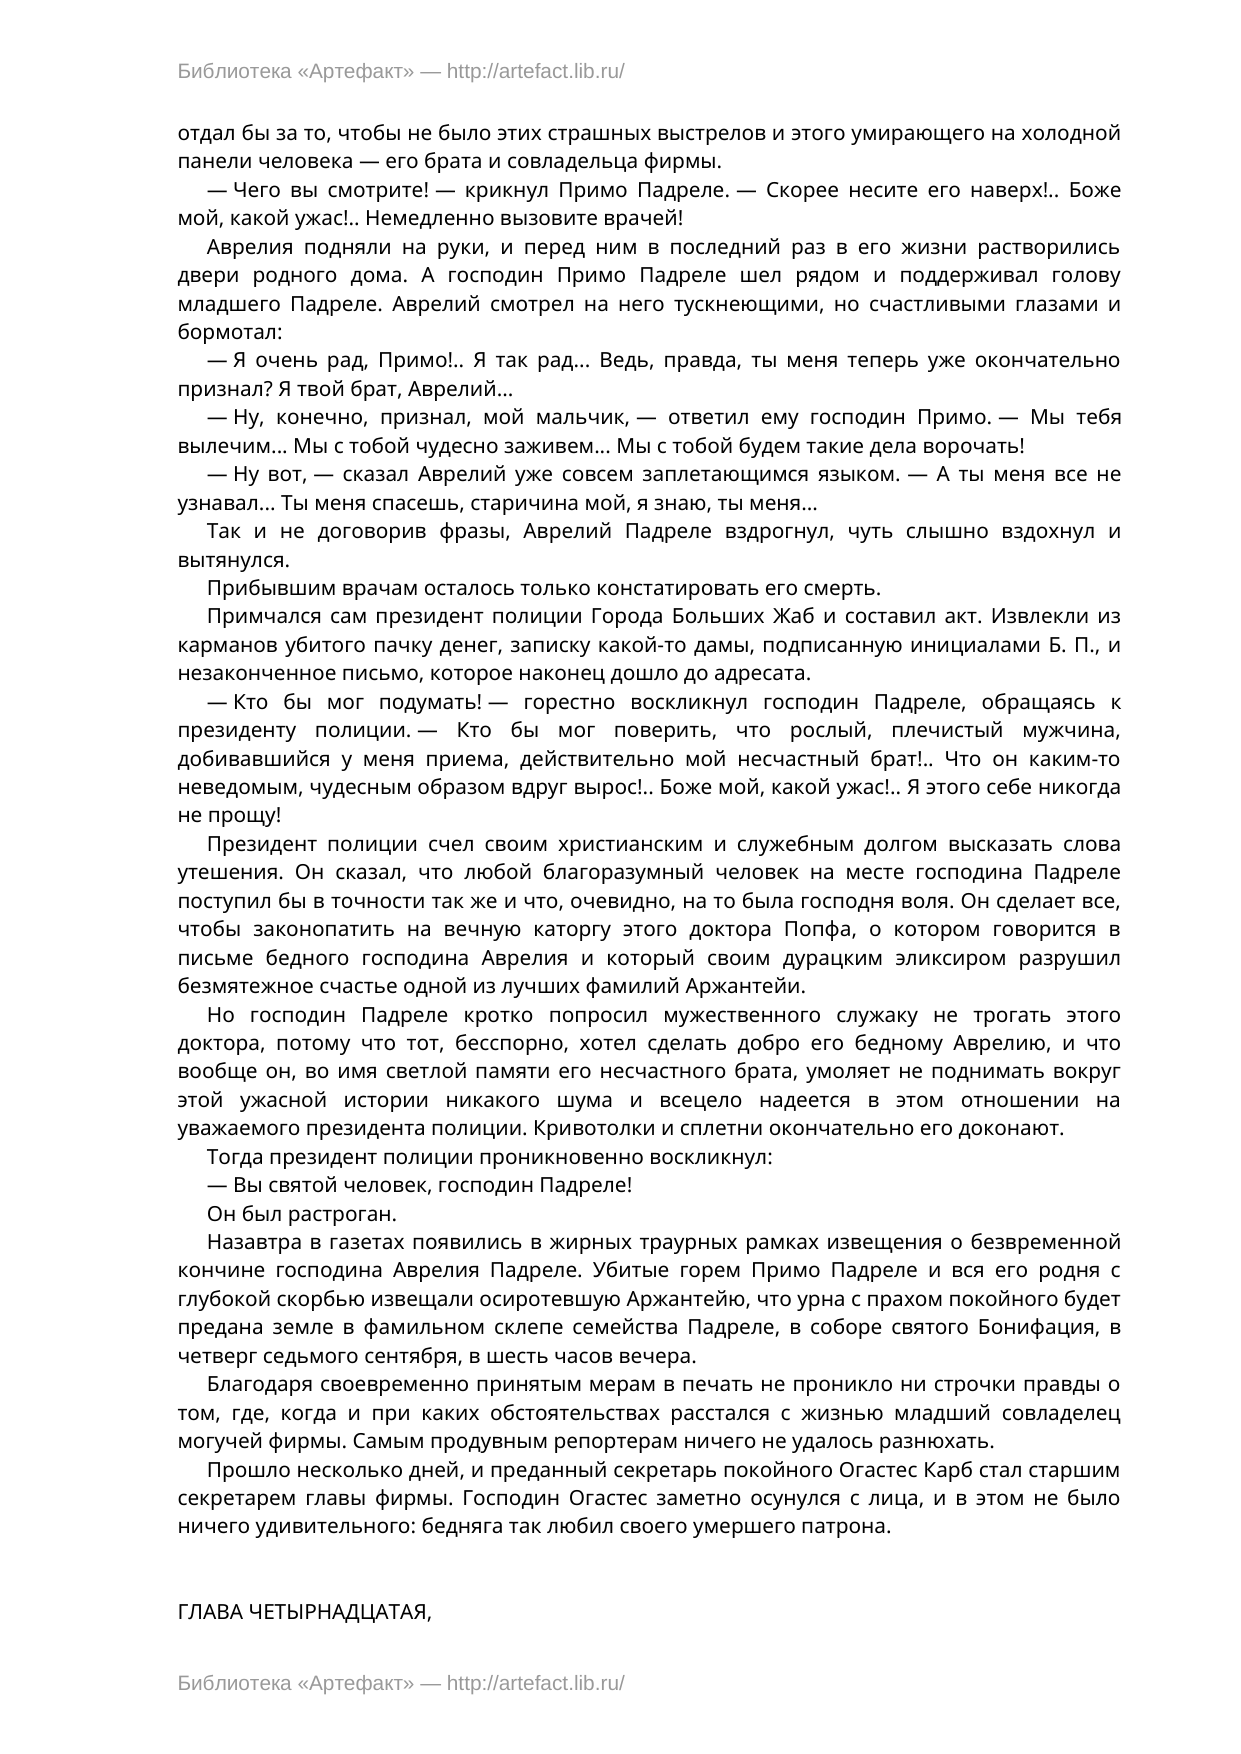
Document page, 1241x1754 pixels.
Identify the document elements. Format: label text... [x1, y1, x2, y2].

text Благодаря своевременно принятым мерам в печать не проникло ни строчки правды о том, где, когда и при каких обстоятельствах расстался с жизнью младший совладелец могучей фирмы. Самым продувным репортерам ничего не удалось разнюхать. [177, 1369, 1122, 1455]
text — Ну, конечно, признал, мой мальчик, — ответил ему господин Примо. — Мы тебя вылечим... Мы с тобой чудесно заживем... Мы с тобой будем такие дела ворочать! [177, 402, 1122, 459]
text — Ну вот, — сказал Аврелий уже совсем заплетающимся языком. — А ты меня все не узнавал... Ты меня спасешь, старичина мой, я знаю, ты меня... [177, 459, 1122, 516]
text Он был растроган. [177, 1199, 1122, 1227]
text — Чего вы смотрите! — крикнул Примо Падреле. — Скорее несите его наверх!.. Боже мой, какой ужас!.. Немедленно вызовите врачей! [177, 175, 1122, 232]
text Прошло несколько дней, и преданный секретарь покойного Огастес Карб стал старшим секретарем главы фирмы. Господин Огастес заметно осунулся с лица, и в этом не было ничего удивительного: бедняга так любил своего умершего патрона. [177, 1455, 1122, 1540]
text Аврелия подняли на руки, и перед ним в последний раз в его жизни растворились двери родного дома. А господин Примо Падреле шел рядом и поддерживал голову младшего Падреле. Аврелий смотрел на него тускнеющими, но счастливыми глазами и бормотал: [177, 232, 1122, 346]
text Тогда президент полиции проникновенно воскликнул: [177, 1142, 1122, 1170]
text Но господин Падреле кротко попросил мужественного служаку не трогать этого доктора, потому что тот, бесспорно, хотел сделать добро его бедному Аврелию, и что вообще он, во имя светлой памяти его несчастного брата, умоляет не поднимать вокруг этой ужасной истории никакого шума и всецело надеется в этом отношении на уважаемого президента полиции. Кривотолки и сплетни окончательно его доконают. [177, 1000, 1122, 1142]
text Президент полиции счел своим христианским и служебным долгом высказать слова утешения. Он сказал, что любой благоразумный человек на месте господина Падреле поступил бы в точности так же и что, очевидно, на то была господня воля. Он сделает все, чтобы законопатить на вечную каторгу этого доктора Попфа, о котором говорится в письме бедного господина Аврелия и который своим дурацким эликсиром разрушил безмятежное счастье одной из лучших фамилий Аржантейи. [177, 829, 1122, 1000]
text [177, 118, 1122, 175]
subtitle ГЛАВА ЧЕТЫРНАДЦАТАЯ, [177, 1597, 1122, 1625]
text Так и не договорив фразы, Аврелий Падреле вздрогнул, чуть слышно вздохнул и вытянулся. [177, 516, 1122, 573]
text Примчался сам президент полиции Города Больших Жаб и составил акт. Извлекли из карманов убитого пачку денег, записку какой-то дамы, подписанную инициалами Б. П., и незаконченное письмо, которое наконец дошло до адресата. [177, 602, 1122, 687]
text — Вы святой человек, господин Падреле! [177, 1170, 1122, 1199]
text — Кто бы мог подумать! — горестно воскликнул господин Падреле, обращаясь к президенту полиции. — Кто бы мог поверить, что рослый, плечистый мужчина, добивавшийся у меня приема, действительно мой несчастный брат!.. Что он каким-то неведомым, чудесным образом вдруг вырос!.. Боже мой, какой ужас!.. Я этого себе никогда не прощу! [177, 687, 1122, 829]
text Прибывшим врачам осталось только констатировать его смерть. [177, 573, 1122, 602]
text Назавтра в газетах появились в жирных траурных рамках извещения о безвременной кончине господина Аврелия Падреле. Убитые горем Примо Падреле и вся его родня с глубокой скорбью извещали осиротевшую Аржантейю, что урна с прахом покойного будет предана земле в фамильном склепе семейства Падреле, в соборе святого Бонифация, в четверг седьмого сентября, в шесть часов вечера. [177, 1227, 1122, 1369]
text — Я очень рад, Примо!.. Я так рад... Ведь, правда, ты меня теперь уже окончательно признал? Я твой брат, Аврелий... [177, 346, 1122, 402]
